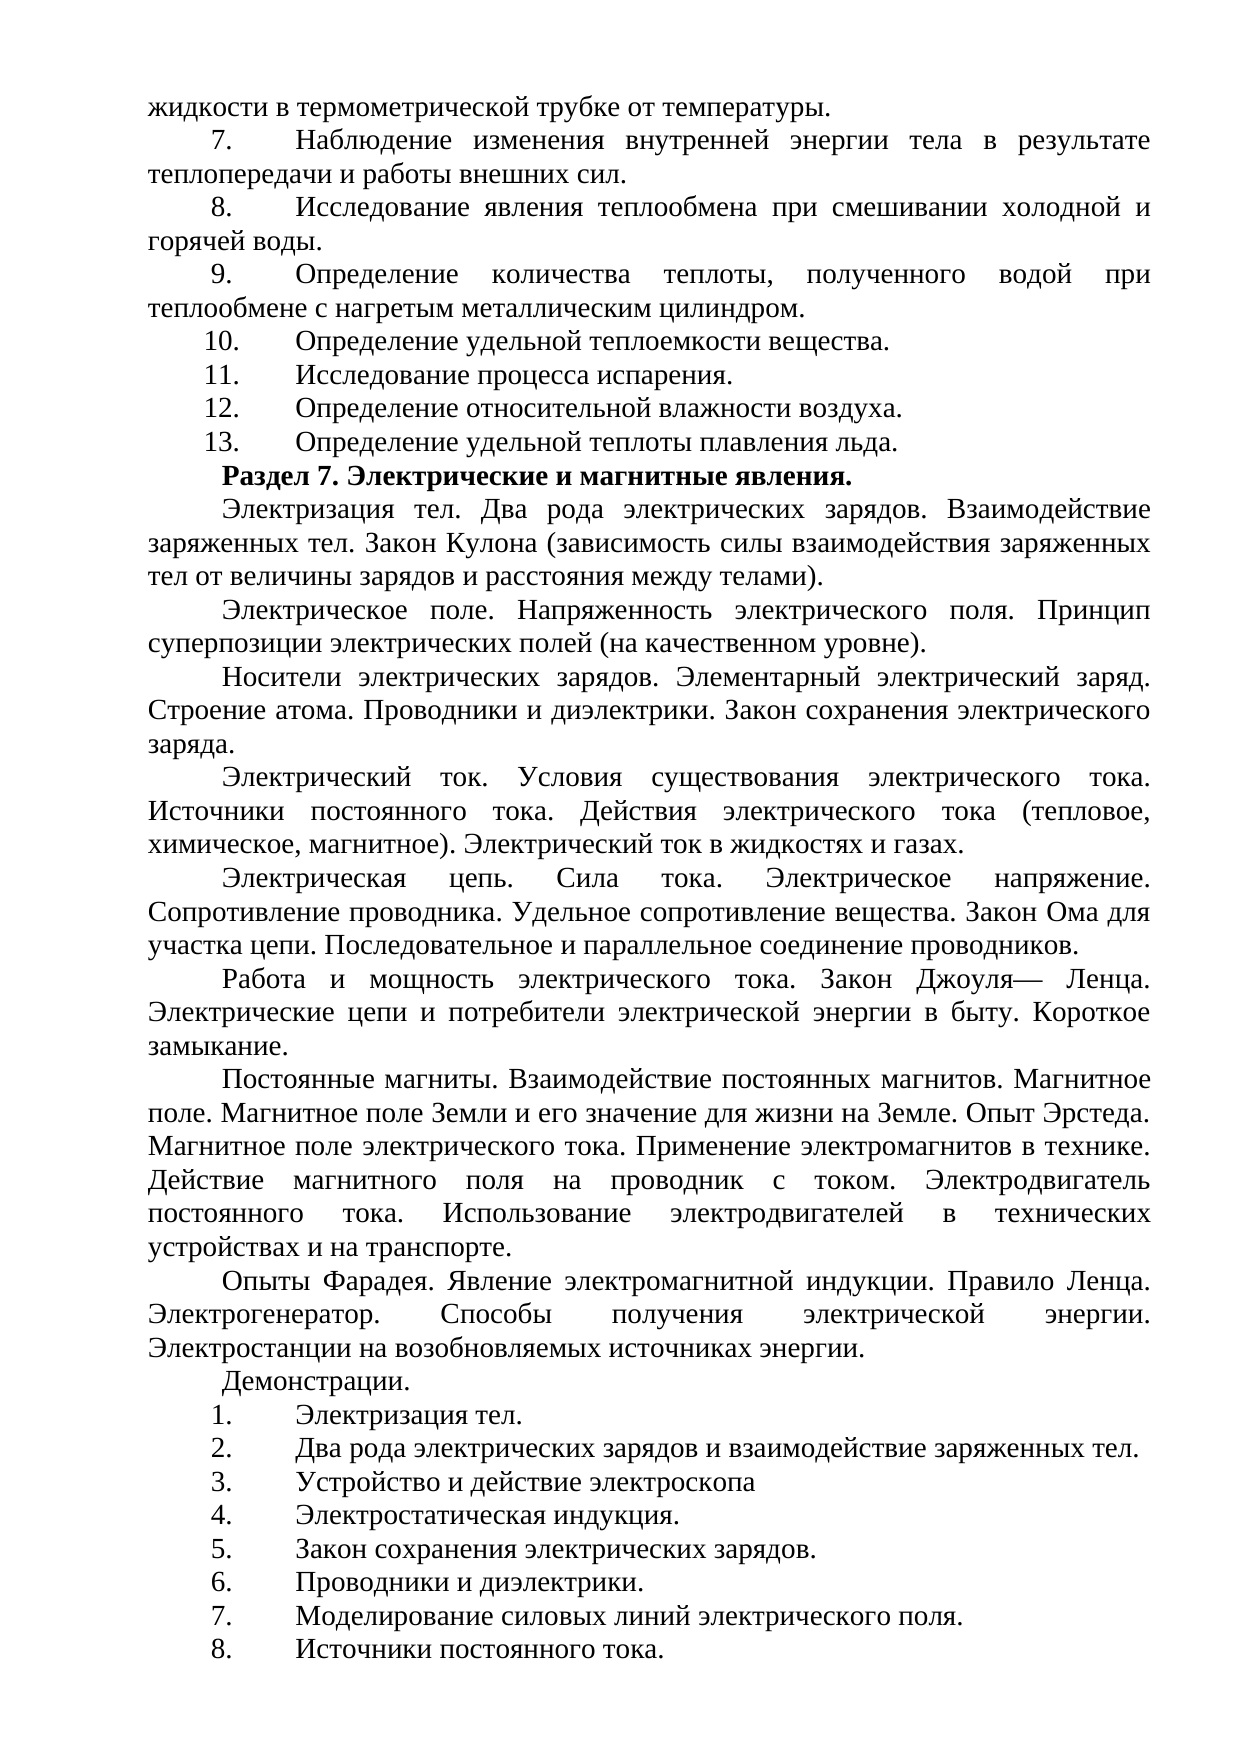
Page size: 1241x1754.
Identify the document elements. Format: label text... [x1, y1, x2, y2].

list Источники постоянного тока. [148, 1632, 1152, 1665]
list Исследование процесса испарения. [148, 357, 1152, 391]
list Проводники и диэлектрики. [148, 1564, 1152, 1598]
list Определение относительной влажности воздуха. [148, 391, 1152, 424]
text Электризация тел. Два рода электрических зарядов. Взаимодействие заряженных тел. Закон Кулона (зависимость силы взаимодействия заряженных тел от величины зарядов и расстояния между телами). [148, 491, 1152, 592]
list Определение количества теплоты, полученного водой при теплообмене с нагретым металлическим цилиндром. [148, 256, 1152, 323]
list Устройство и действие электроскопа [148, 1464, 1152, 1497]
text Работа и мощность электрического тока. Закон Джоуля— Ленца. Электрические цепи и потребители электрической энергии в быту. Короткое замыкание. [148, 961, 1152, 1061]
text Опыты Фарадея. Явление электромагнитной индукции. Правило Ленца. Электрогенератор. Способы получения электрической энергии. Электростанции на возобновляемых источниках энергии. [148, 1263, 1152, 1363]
text Демонстрации. [148, 1363, 1152, 1397]
list Электростатическая индукция. [148, 1497, 1152, 1531]
list Определение удельной теплоемкости вещества. [148, 323, 1152, 357]
text Раздел 7. Электрические и магнитные явления. [148, 458, 1152, 491]
text Электрическая цепь. Сила тока. Электрическое напряжение. Сопротивление проводника. Удельное сопротивление вещества. Закон Ома для участка цепи. Последовательное и параллельное соединение проводников. [148, 860, 1152, 961]
list Электризация тел. [148, 1397, 1152, 1430]
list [148, 89, 1152, 122]
list Моделирование силовых линий электрического поля. [148, 1598, 1152, 1632]
text Постоянные магниты. Взаимодействие постоянных магнитов. Магнитное поле. Магнитное поле Земли и его значение для жизни на Земле. Опыт Эрстеда. Магнитное поле электрического тока. Применение электромагнитов в технике. Действие магнитного поля на проводник с током. Электродвигатель постоянного тока. Использование электродвигателей в технических устройствах и на транспорте. [148, 1061, 1152, 1263]
list Закон сохранения электрических зарядов. [148, 1531, 1152, 1564]
list Два рода электрических зарядов и взаимодействие заряженных тел. [148, 1430, 1152, 1464]
text Носители электрических зарядов. Элементарный электрический заряд. Строение атома. Проводники и диэлектрики. Закон сохранения электрического заряда. [148, 659, 1152, 759]
text Электрическое поле. Напряженность электрического поля. Принцип суперпозиции электрических полей (на качественном уровне). [148, 592, 1152, 659]
list Определение удельной теплоты плавления льда. [148, 424, 1152, 458]
text Электрический ток. Условия существования электрического тока. Источники постоянного тока. Действия электрического тока (тепловое, химическое, магнитное). Электрический ток в жидкостях и газах. [148, 759, 1152, 860]
list Исследование явления теплообмена при смешивании холодной и горячей воды. [148, 189, 1152, 256]
list Наблюдение изменения внутренней энергии тела в результате теплопередачи и работы внешних сил. [148, 122, 1152, 189]
